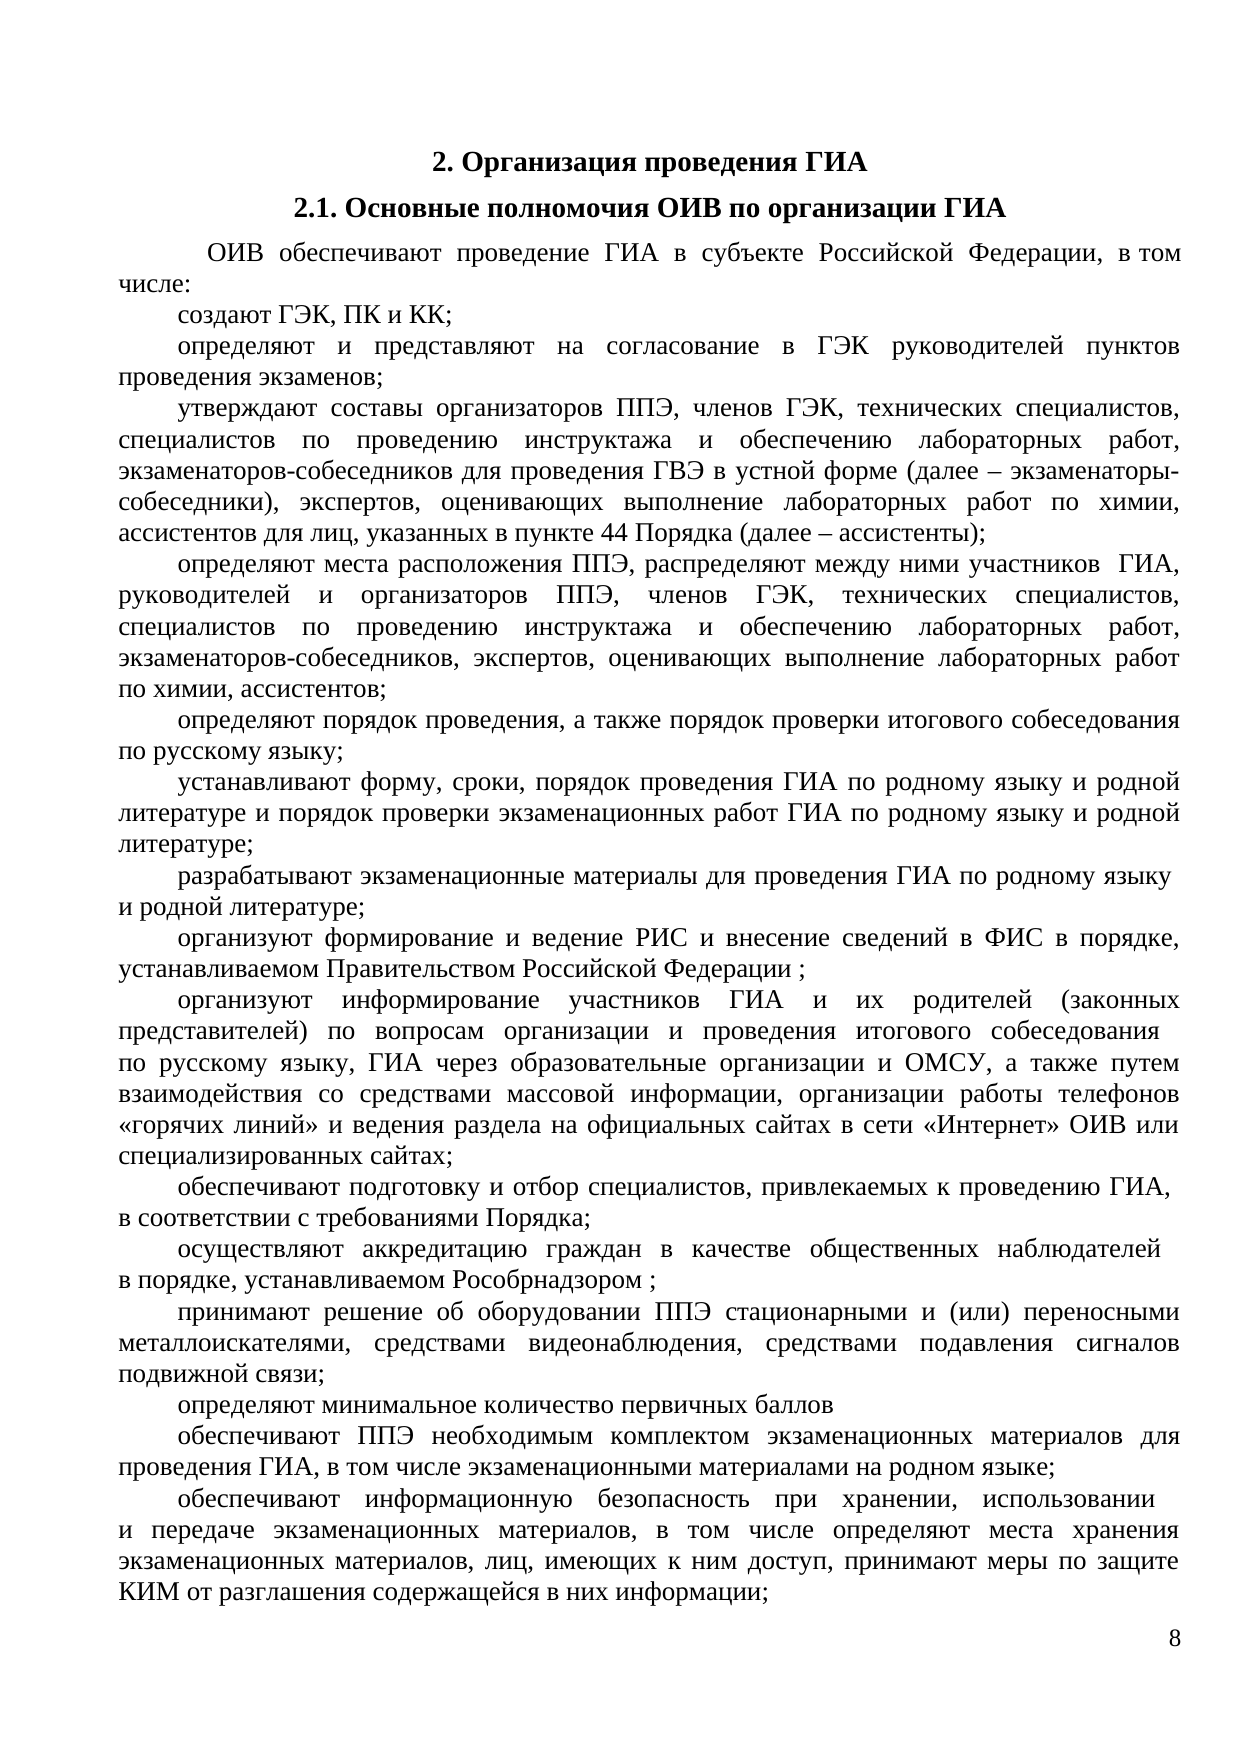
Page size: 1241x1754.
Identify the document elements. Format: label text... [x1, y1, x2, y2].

text определяют и представляют на согласование в ГЭК руководителей пунктов проведения экзаменов; [118, 329, 1181, 392]
text создают ГЭК, ПК и КК; [118, 298, 1181, 329]
text обеспечивают подготовку и отбор специалистов, привлекаемых к проведению ГИА, в соответствии с требованиями Порядка; [118, 1170, 1181, 1232]
text обеспечивают информационную безопасность при хранении, использовании и передаче экзаменационных материалов, в том числе определяют места хранения экзаменационных материалов, лиц, имеющих к ним доступ, принимают меры по защите КИМ от разглашения содержащейся в них информации; [118, 1482, 1181, 1606]
text обеспечивают ППЭ необходимым комплектом экзаменационных материалов для проведения ГИА, в том числе экзаменационными материалами на родном языке; [118, 1419, 1181, 1482]
subtitle 2. Организация проведения ГИА [118, 144, 1181, 177]
text разрабатывают экзаменационные материалы для проведения ГИА по родному языку и родной литературе; [118, 859, 1181, 921]
subtitle 2.1. Основные полномочия ОИВ по организации ГИА [118, 190, 1181, 223]
text принимают решение об оборудовании ППЭ стационарными и (или) переносными металлоискателями, средствами видеонаблюдения, средствами подавления сигналов подвижной связи; [118, 1295, 1181, 1388]
text организуют информирование участников ГИА и их родителей (законных представителей) по вопросам организации и проведения итогового собеседования по русскому языку, ГИА через образовательные организации и ОМСУ, а также путем взаимодействия со средствами массовой информации, организации работы телефонов «горячих линий» и ведения раздела на официальных сайтах в сети «Интернет» ОИВ или специализированных сайтах; [118, 983, 1181, 1170]
text определяют места расположения ППЭ, распределяют между ними участников ГИА, руководителей и организаторов ППЭ, членов ГЭК, технических специалистов, специалистов по проведению инструктажа и обеспечению лабораторных работ, экзаменаторов-собеседников, экспертов, оценивающих выполнение лабораторных работ по химии, ассистентов; [118, 547, 1181, 703]
text определяют порядок проведения, а также порядок проверки итогового собеседования по русскому языку; [118, 703, 1181, 765]
text устанавливают форму, сроки, порядок проведения ГИА по родному языку и родной литературе и порядок проверки экзаменационных работ ГИА по родному языку и родной литературе; [118, 765, 1181, 859]
text утверждают составы организаторов ППЭ, членов ГЭК, технических специалистов, специалистов по проведению инструктажа и обеспечению лабораторных работ, экзаменаторов-собеседников для проведения ГВЭ в устной форме (далее – экзаменаторы-собеседники), экспертов, оценивающих выполнение лабораторных работ по химии, ассистентов для лиц, указанных в пункте 44 Порядка (далее – ассистенты); [118, 392, 1181, 547]
text организуют формирование и ведение РИС и внесение сведений в ФИС в порядке, устанавливаемом Правительством Российской Федерации ; [118, 921, 1181, 983]
text осуществляют аккредитацию граждан в качестве общественных наблюдателей в порядке, устанавливаемом Рособрнадзором ; [118, 1232, 1181, 1295]
text ОИВ обеспечивают проведение ГИА в субъекте Российской Федерации, в том числе: [118, 236, 1181, 298]
text определяют минимальное количество первичных баллов [118, 1388, 1181, 1419]
